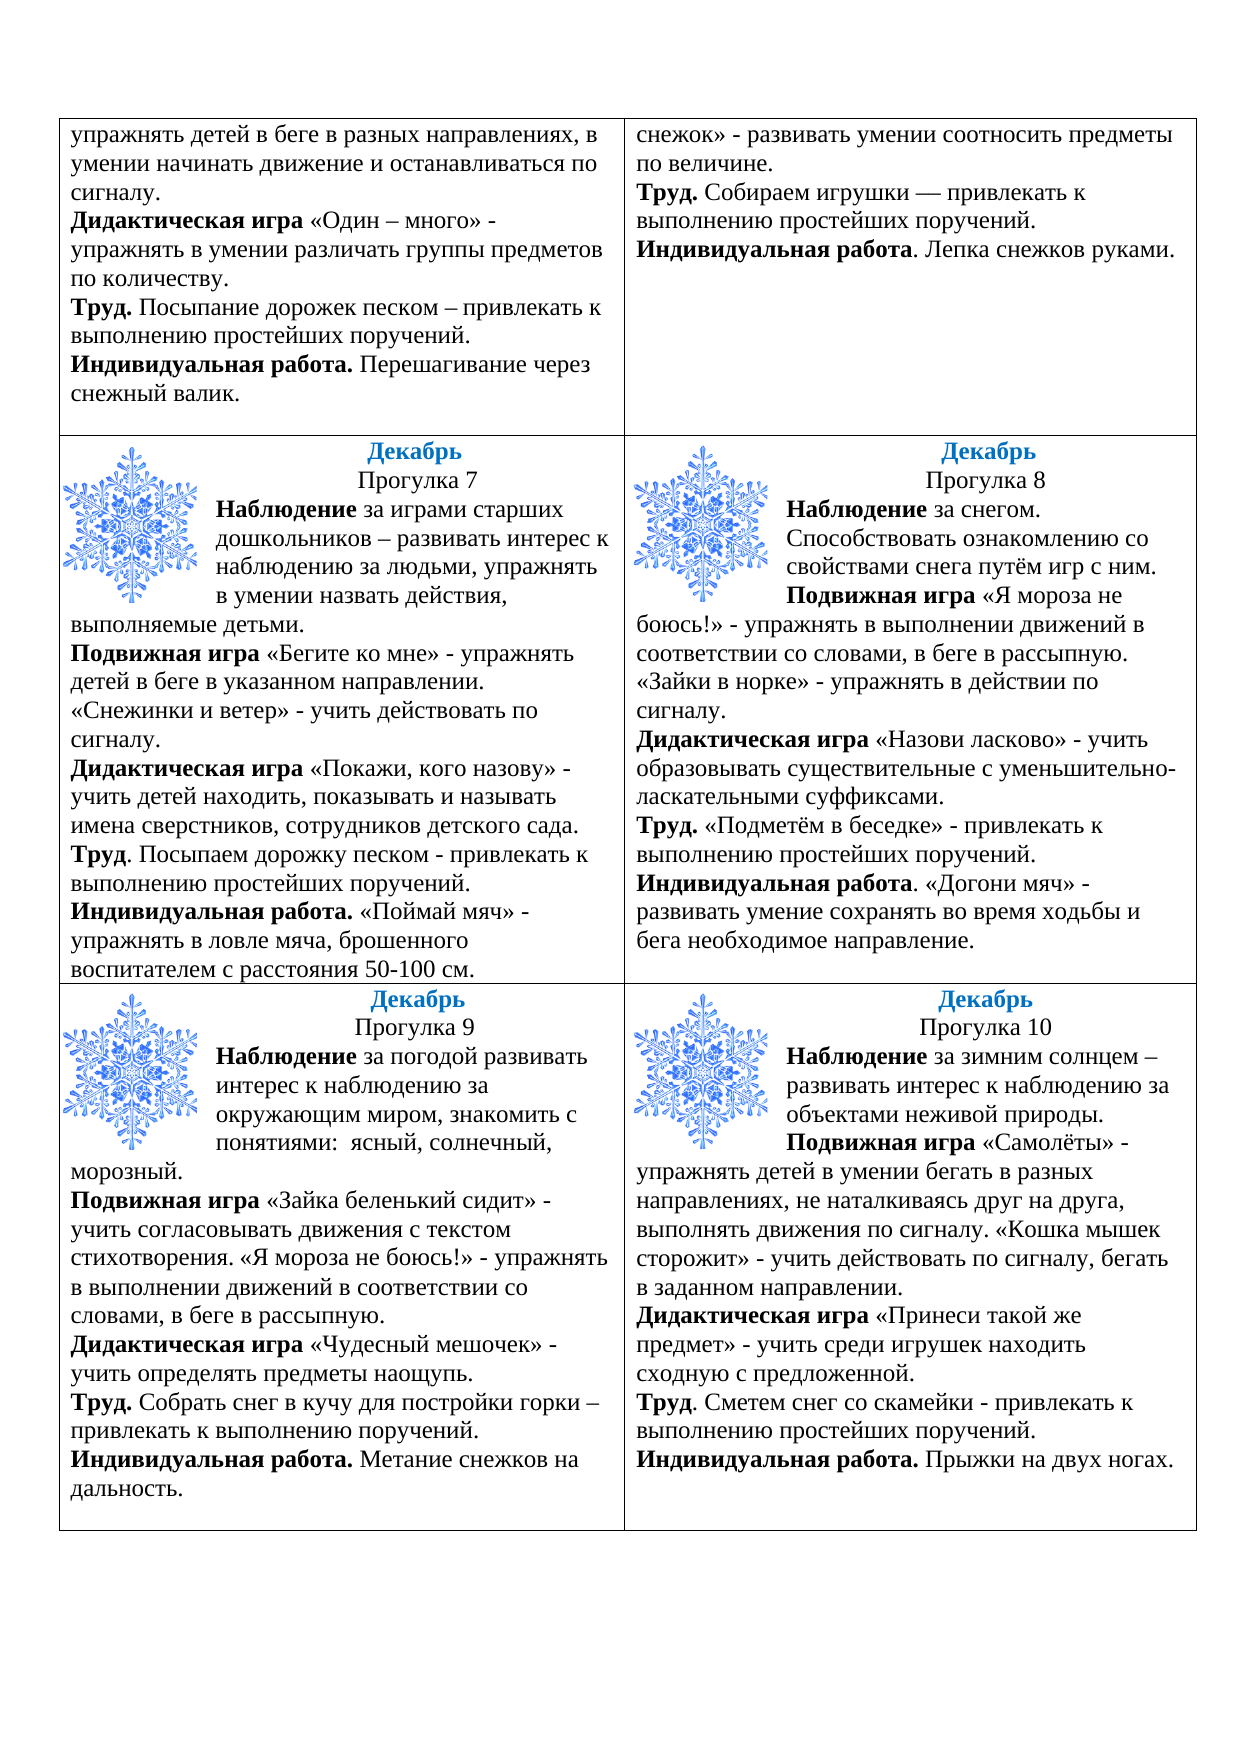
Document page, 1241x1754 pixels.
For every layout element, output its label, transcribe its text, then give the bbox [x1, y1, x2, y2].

table_cell Декабрь Прогулка 10 Наблюдение за зимним солнцем – развивать интерес к наблюдению за объектами неживой природы. Подвижная игра «Самолёты» - упражнять детей в умении бегать в разных направлениях, не наталкиваясь друг на друга, выполнять движения по сигналу. «Кошка мышек сторожит» - учить действовать по сигналу, бегать в заданном направлении. Дидактическая игра «Принеси такой же предмет» - учить среди игрушек находить сходную с предложенной. Труд. Сметем снег со скамейки - привлекать к выполнению простейших поручений. Индивидуальная работа. Прыжки на двух ногах. [625, 984, 1196, 1530]
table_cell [625, 119, 1196, 435]
picture [633, 993, 768, 1149]
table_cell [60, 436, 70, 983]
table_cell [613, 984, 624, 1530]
table_cell Декабрь Прогулка 8 Наблюдение за снегом. Способствовать ознакомлению со свойствами снега путём игр с ним. Подвижная игра «Я мороза не боюсь!» - упражнять в выполнении движений в соответствии со словами, в беге в рассыпную. «Зайки в норке» - упражнять в действии по сигналу. Дидактическая игра «Назови ласково» - учить образовывать существительные с уменьшительно-ласкательными суффиксами. Труд. «Подметём в беседке» - привлекать к выполнению простейших поручений. Индивидуальная работа. «Догони мяч» - развивать умение сохранять во время ходьбы и бега необходимое направление. [625, 436, 1196, 983]
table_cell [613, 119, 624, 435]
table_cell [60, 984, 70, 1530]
picture [62, 993, 197, 1150]
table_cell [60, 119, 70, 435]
picture [633, 445, 768, 602]
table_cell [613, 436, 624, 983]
picture [62, 447, 197, 603]
